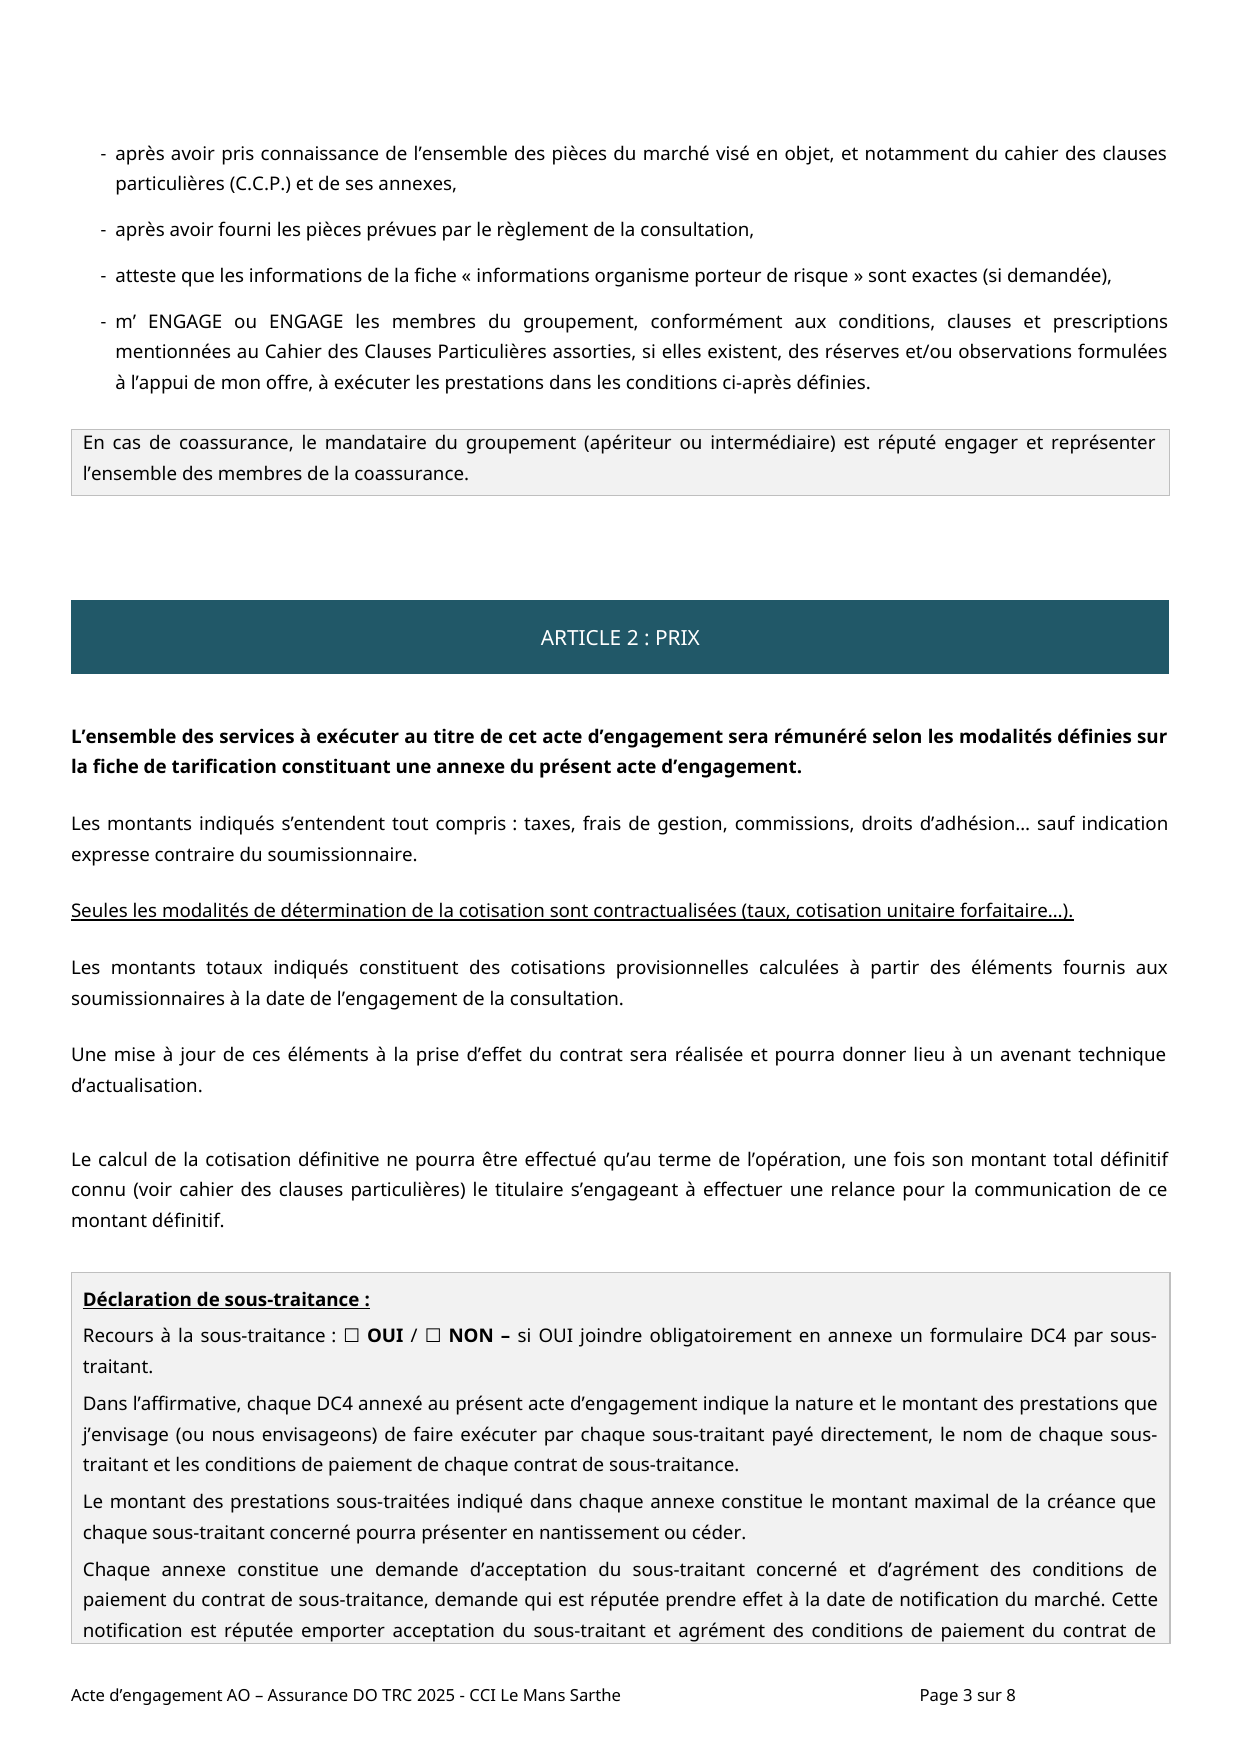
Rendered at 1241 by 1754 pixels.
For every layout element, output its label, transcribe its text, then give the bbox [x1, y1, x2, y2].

list m’ ENGAGE ou ENGAGE les membres du groupement, conformément aux conditions, clauses et prescriptions mentionnées au Cahier des Clauses Particulières assorties, si elles existent, des réserves et/ou observations formulées à l’appui de mon offre, à exécuter les prestations dans les conditions ci-après définies. [100, 308, 1169, 395]
text Les montants totaux indiqués constituent des cotisations provisionnelles calculées à partir des éléments fournis aux soumissionnaires à la date de l’engagement de la consultation. [71, 954, 1169, 1011]
text L’ensemble des services à exécuter au titre de cet acte d’engagement sera rémunéré selon les modalités définies sur la fiche de tarification constituant une annexe du présent acte d’engagement. [71, 723, 1169, 779]
table_header En cas de coassurance, le mandataire du groupement (apériteur ou intermédiaire) est réputé engager et représenter l’ensemble des membres de la coassurance. [72, 430, 1169, 495]
list atteste que les informations de la fiche « informations organisme porteur de risque » sont exactes (si demandée), [100, 262, 1169, 288]
text Les montants indiqués s’entendent tout compris : taxes, frais de gestion, commissions, droits d’adhésion… sauf indication expresse contraire du soumissionnaire. [71, 811, 1169, 867]
list après avoir pris connaissance de l’ensemble des pièces du marché visé en objet, et notamment du cahier des clauses particulières (C.C.P.) et de ses annexes, [100, 140, 1169, 196]
text Le calcul de la cotisation définitive ne pourra être effectué qu’au terme de l’opération, une fois son montant total définitif connu (voir cahier des clauses particulières) le titulaire s’engageant à effectuer une relance pour la communication de ce montant définitif. [71, 1146, 1169, 1233]
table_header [72, 1273, 1169, 1643]
text Une mise à jour de ces éléments à la prise d’effet du contrat sera réalisée et pourra donner lieu à un avenant technique d’actualisation. [71, 1042, 1169, 1098]
table_header ARTICLE 2 : PRIX [71, 600, 1169, 674]
text Seules les modalités de détermination de la cotisation sont contractualisées (taux, cotisation unitaire forfaitaire…). [71, 898, 1169, 923]
list après avoir fourni les pièces prévues par le règlement de la consultation, [100, 216, 1169, 242]
